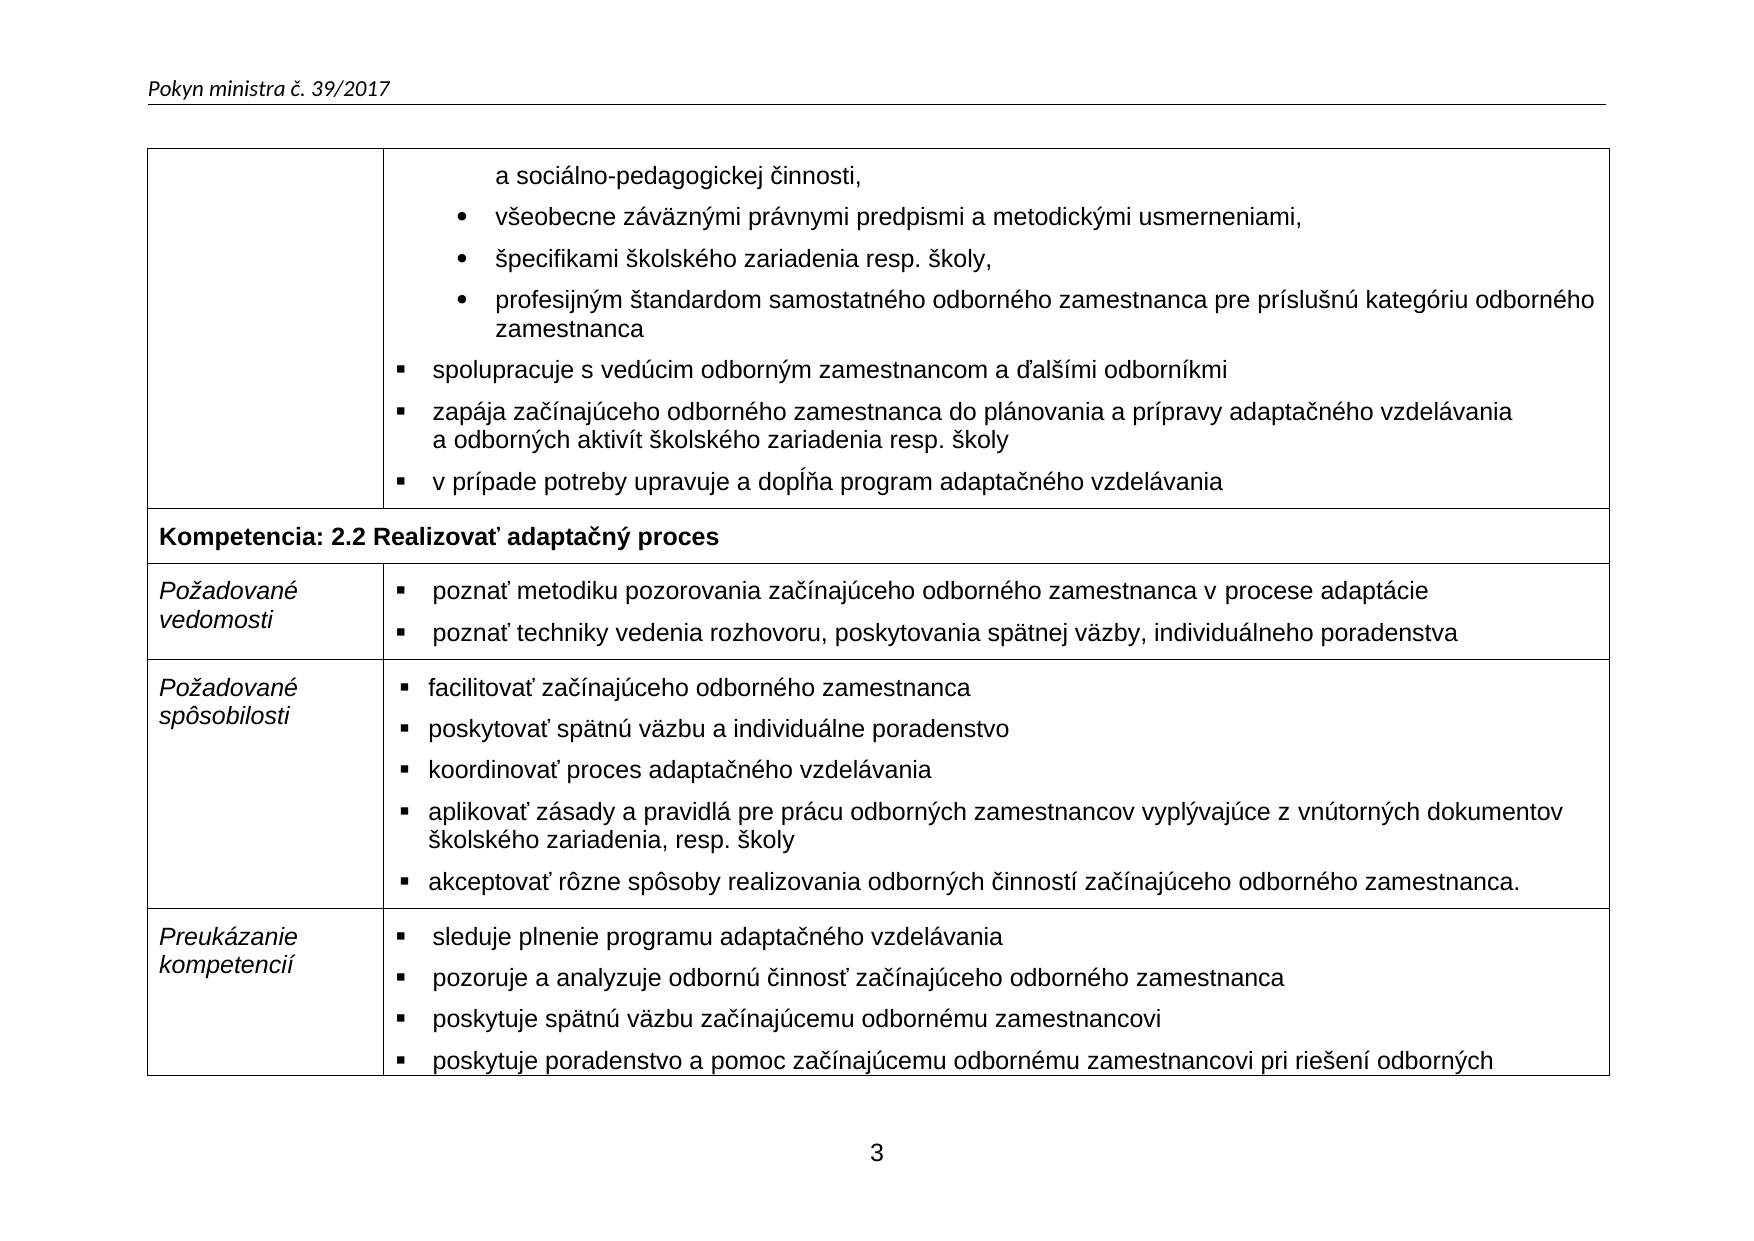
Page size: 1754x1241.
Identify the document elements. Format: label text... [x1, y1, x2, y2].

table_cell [384, 909, 1609, 1074]
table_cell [148, 909, 383, 1074]
table_cell Kompetencia: 2.2 Realizovať adaptačný proces [148, 509, 1609, 563]
table_cell Požadované vedomosti [148, 564, 383, 659]
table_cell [384, 149, 1609, 508]
table_cell poznať metodiku pozorovania začínajúceho odborného zamestnanca v procese adaptácie poznať techniky vedenia rozhovoru, poskytovania spätnej väzby, individuálneho poradenstva [384, 564, 1609, 659]
table_cell Požadované spôsobilosti [148, 660, 383, 908]
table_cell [148, 149, 383, 508]
table_cell facilitovať začínajúceho odborného zamestnanca poskytovať spätnú väzbu a individuálne poradenstvo koordinovať proces adaptačného vzdelávania aplikovať zásady a pravidlá pre prácu odborných zamestnancov vyplývajúce z vnútorných dokumentov školského zariadenia, resp. školy akceptovať rôzne spôsoby realizovania odborných činností začínajúceho odborného zamestnanca. [384, 660, 1609, 908]
